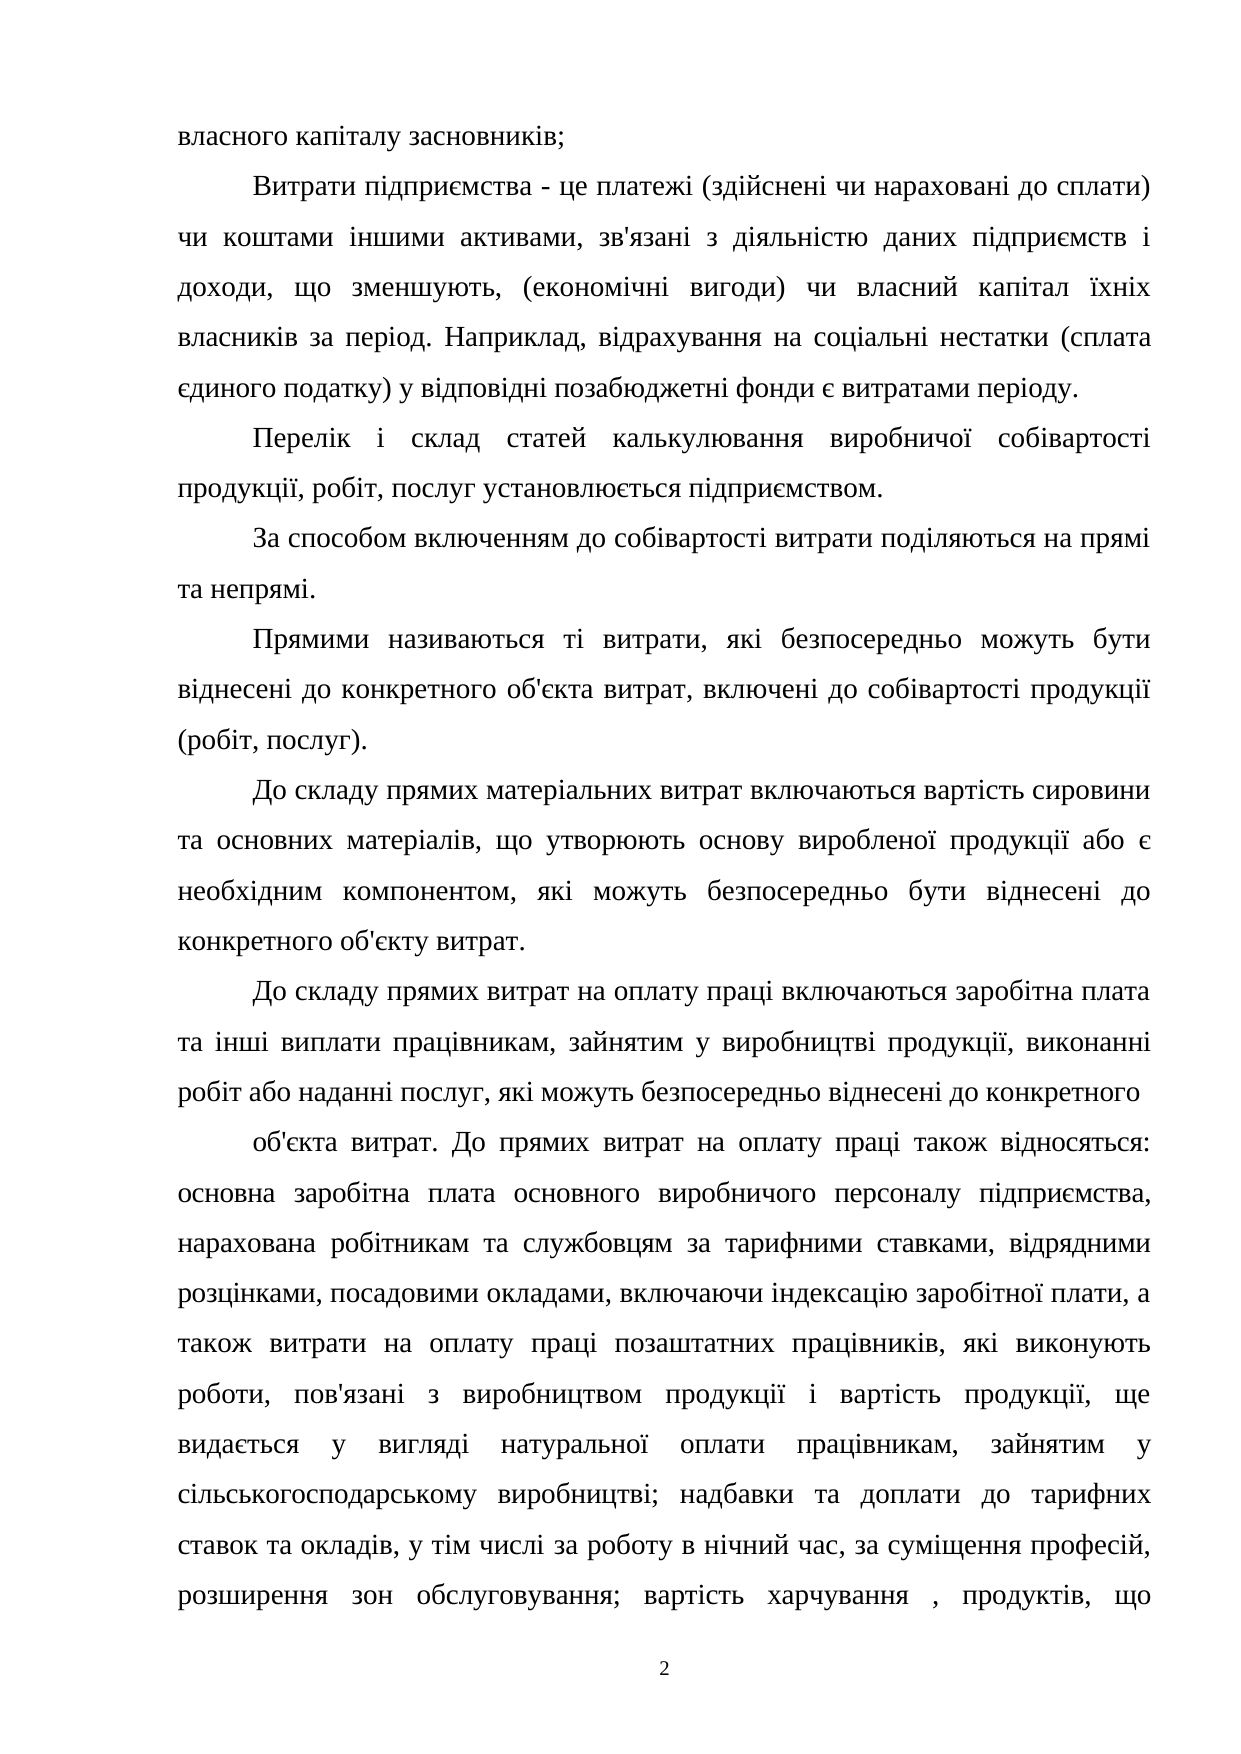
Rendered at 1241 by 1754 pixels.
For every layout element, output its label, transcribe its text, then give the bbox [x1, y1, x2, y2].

text Витрати підприємства - це платежі (здійснені чи нараховані до сплати) чи коштами іншими активами, зв'язані з діяльністю даних підприємств і доходи, що зменшують, (економічні вигоди) чи власний капітал їхніх власників за період. Наприклад, відрахування на соціальні нестатки (сплата єдиного податку) у відповідні позабюджетні фонди є витратами періоду. [177, 168, 1152, 403]
text До складу прямих матеріальних витрат включаються вартість сировини та основних матеріалів, що утворюють основу виробленої продукції або є необхідним компонентом, які можуть безпосередньо бути віднесені до конкретного об'єкту витрат. [177, 772, 1152, 957]
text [177, 118, 1152, 152]
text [177, 1124, 1152, 1611]
text Прямими називаються ті витрати, які безпосередньо можуть бути віднесені до конкретного об'єкта витрат, включені до собівартості продукції (робіт, послуг). [177, 621, 1152, 755]
text За способом включенням до собівартості витрати поділяються на прямі та непрямі. [177, 521, 1152, 604]
text До складу прямих витрат на оплату праці включаються заробітна плата та інші виплати працівникам, зайнятим у виробництві продукції, виконанні робіт або наданні послуг, які можуть безпосередньо віднесені до конкретного [177, 973, 1152, 1108]
text Перелік і склад статей калькулювання виробничої собівартості продукції, робіт, послуг установлюється підприємством. [177, 420, 1152, 504]
